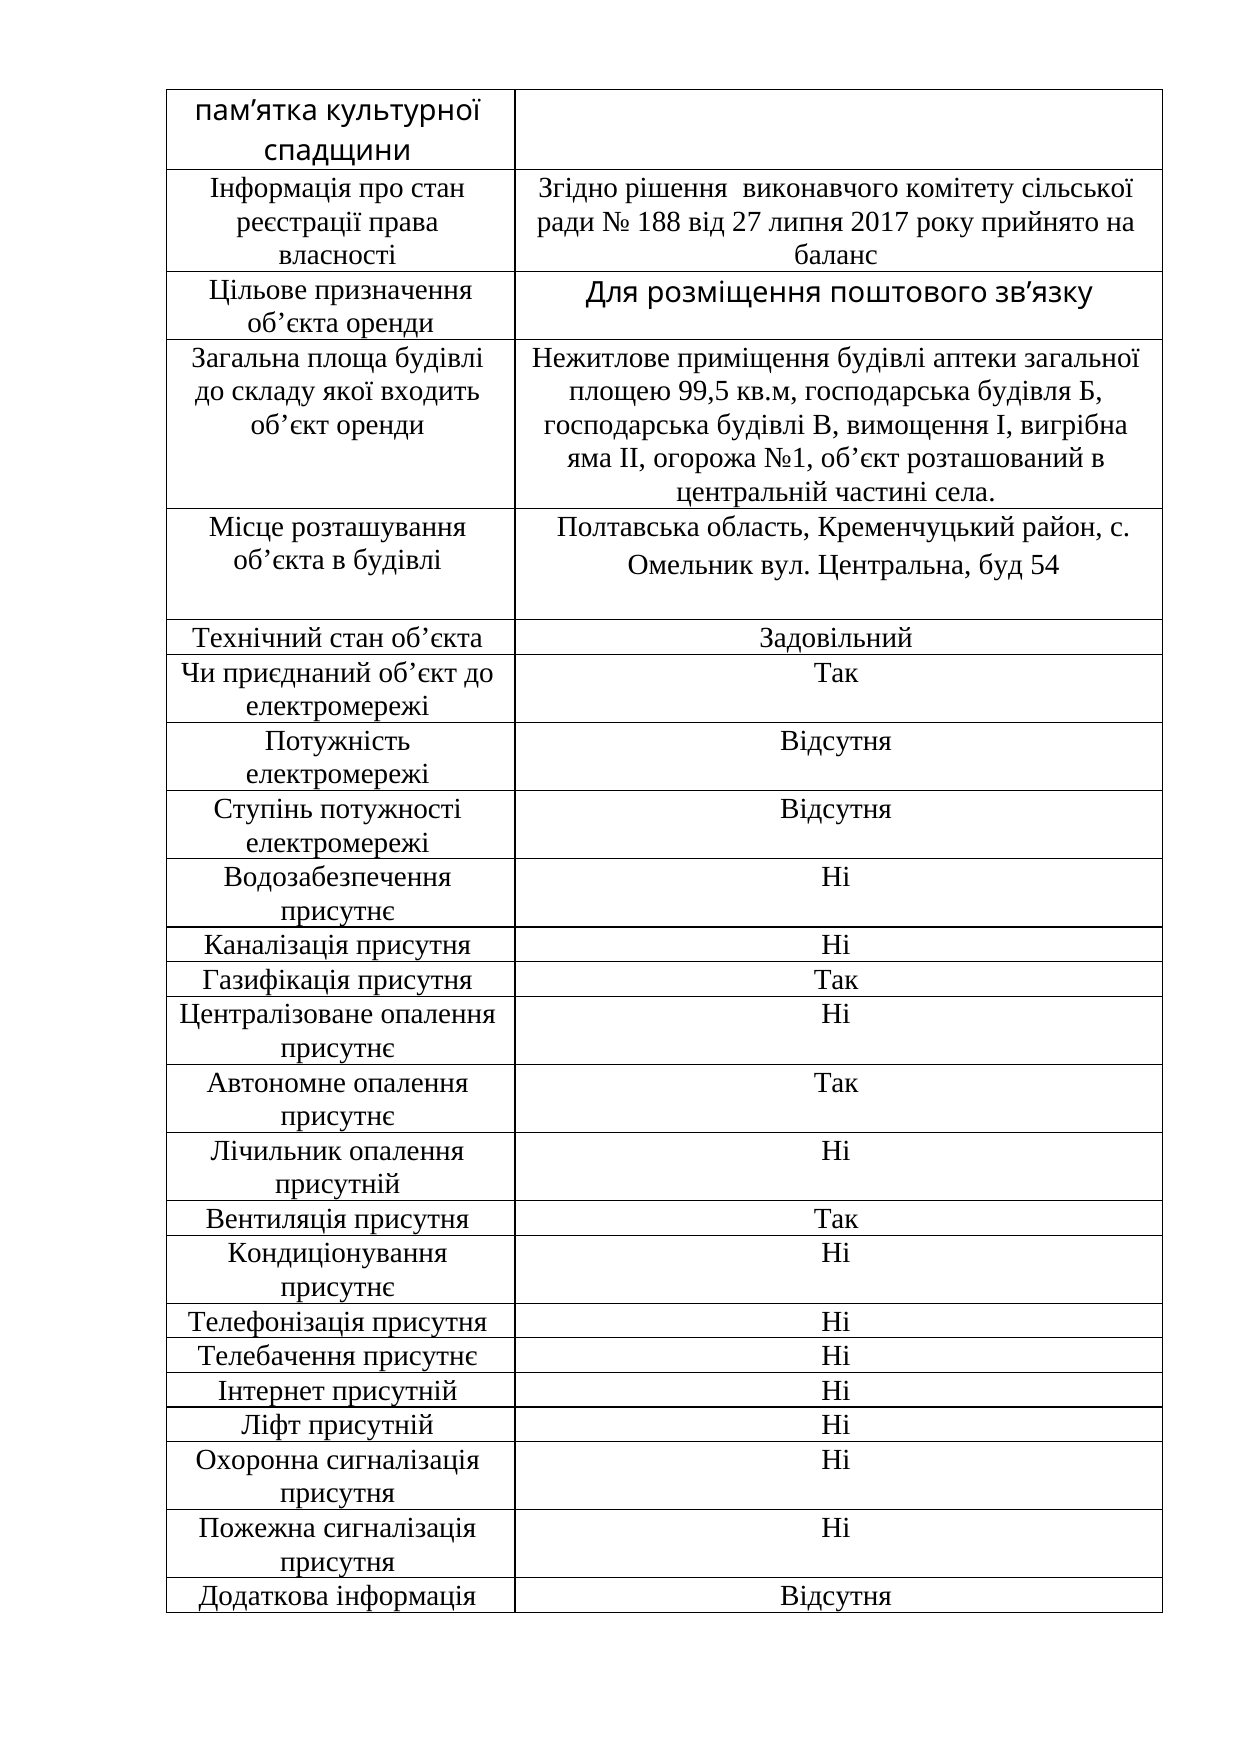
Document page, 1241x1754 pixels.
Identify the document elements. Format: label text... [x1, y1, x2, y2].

table_cell Водозабезпечення присутнє [167, 859, 514, 926]
table_cell Полтавська область, Кременчуцький район, с. Омельник вул. Центральна, буд 54 [516, 509, 1162, 619]
table_cell Місце розташування об’єкта в будівлі [167, 509, 514, 619]
table_cell Ні [516, 1373, 1162, 1406]
table_cell Ні [516, 1408, 1162, 1441]
table_cell Відсутня [516, 723, 1162, 790]
table_cell Ні [516, 1510, 1162, 1577]
table_cell Відсутня [516, 791, 1162, 858]
table_cell Каналізація присутня [167, 928, 514, 961]
table_cell Кондиціонування присутнє [167, 1236, 514, 1303]
table_cell Лічильник опалення присутній [167, 1133, 514, 1200]
table_cell Згідно рішення виконавчого комітету сільської ради № 188 від 27 липня 2017 року прийнято на баланс [516, 170, 1162, 271]
table_cell Пожежна сигналізація присутня [167, 1510, 514, 1577]
table_cell Так [516, 655, 1162, 722]
table_cell Ні [516, 1338, 1162, 1372]
table_cell Ступінь потужності електромережі [167, 791, 514, 858]
table_cell Вентиляція присутня [167, 1201, 514, 1234]
table_cell Задовільний [516, 620, 1162, 654]
table_cell Так [516, 1201, 1162, 1234]
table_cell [516, 90, 1162, 169]
table_cell Телебачення присутнє [167, 1338, 514, 1372]
table_cell Централізоване опалення присутнє [167, 997, 514, 1064]
table_cell Ні [516, 1236, 1162, 1303]
table_cell Потужність електромережі [167, 723, 514, 790]
table_cell Інформація про стан реєстрації права власності [167, 170, 514, 271]
table_cell Автономне опалення присутнє [167, 1065, 514, 1132]
table_cell Для розміщення поштового зв’язку [516, 272, 1162, 339]
table_cell Ліфт присутній [167, 1408, 514, 1441]
table_cell Цільове призначення об’єкта оренди [167, 272, 514, 339]
table_cell Охоронна сигналізація присутня [167, 1442, 514, 1509]
table_cell Ні [516, 859, 1162, 926]
table_cell Телефонізація присутня [167, 1304, 514, 1337]
table_cell Ні [516, 997, 1162, 1064]
table_cell Інтернет присутній [167, 1373, 514, 1406]
table_cell Ні [516, 1442, 1162, 1509]
table_cell Ні [516, 1133, 1162, 1200]
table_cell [167, 90, 514, 169]
table_cell Відсутня [516, 1578, 1162, 1612]
table_cell Ні [516, 928, 1162, 961]
table_cell Загальна площа будівлі до складу якої входить об’єкт оренди [167, 340, 514, 508]
table_cell Чи приєднаний об’єкт до електромережі [167, 655, 514, 722]
table_cell Так [516, 962, 1162, 996]
table_cell Газифікація присутня [167, 962, 514, 996]
table_cell Технічний стан об’єкта [167, 620, 514, 654]
table_cell Нежитлове приміщення будівлі аптеки загальної площею 99,5 кв.м, господарська будівля Б, господарська будівлі В, вимощення І, вигрібна яма ІІ, огорожа №1, об’єкт розташований в центральній частині села. [516, 340, 1162, 508]
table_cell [167, 1578, 514, 1612]
table_cell Ні [516, 1304, 1162, 1337]
table_cell Так [516, 1065, 1162, 1132]
